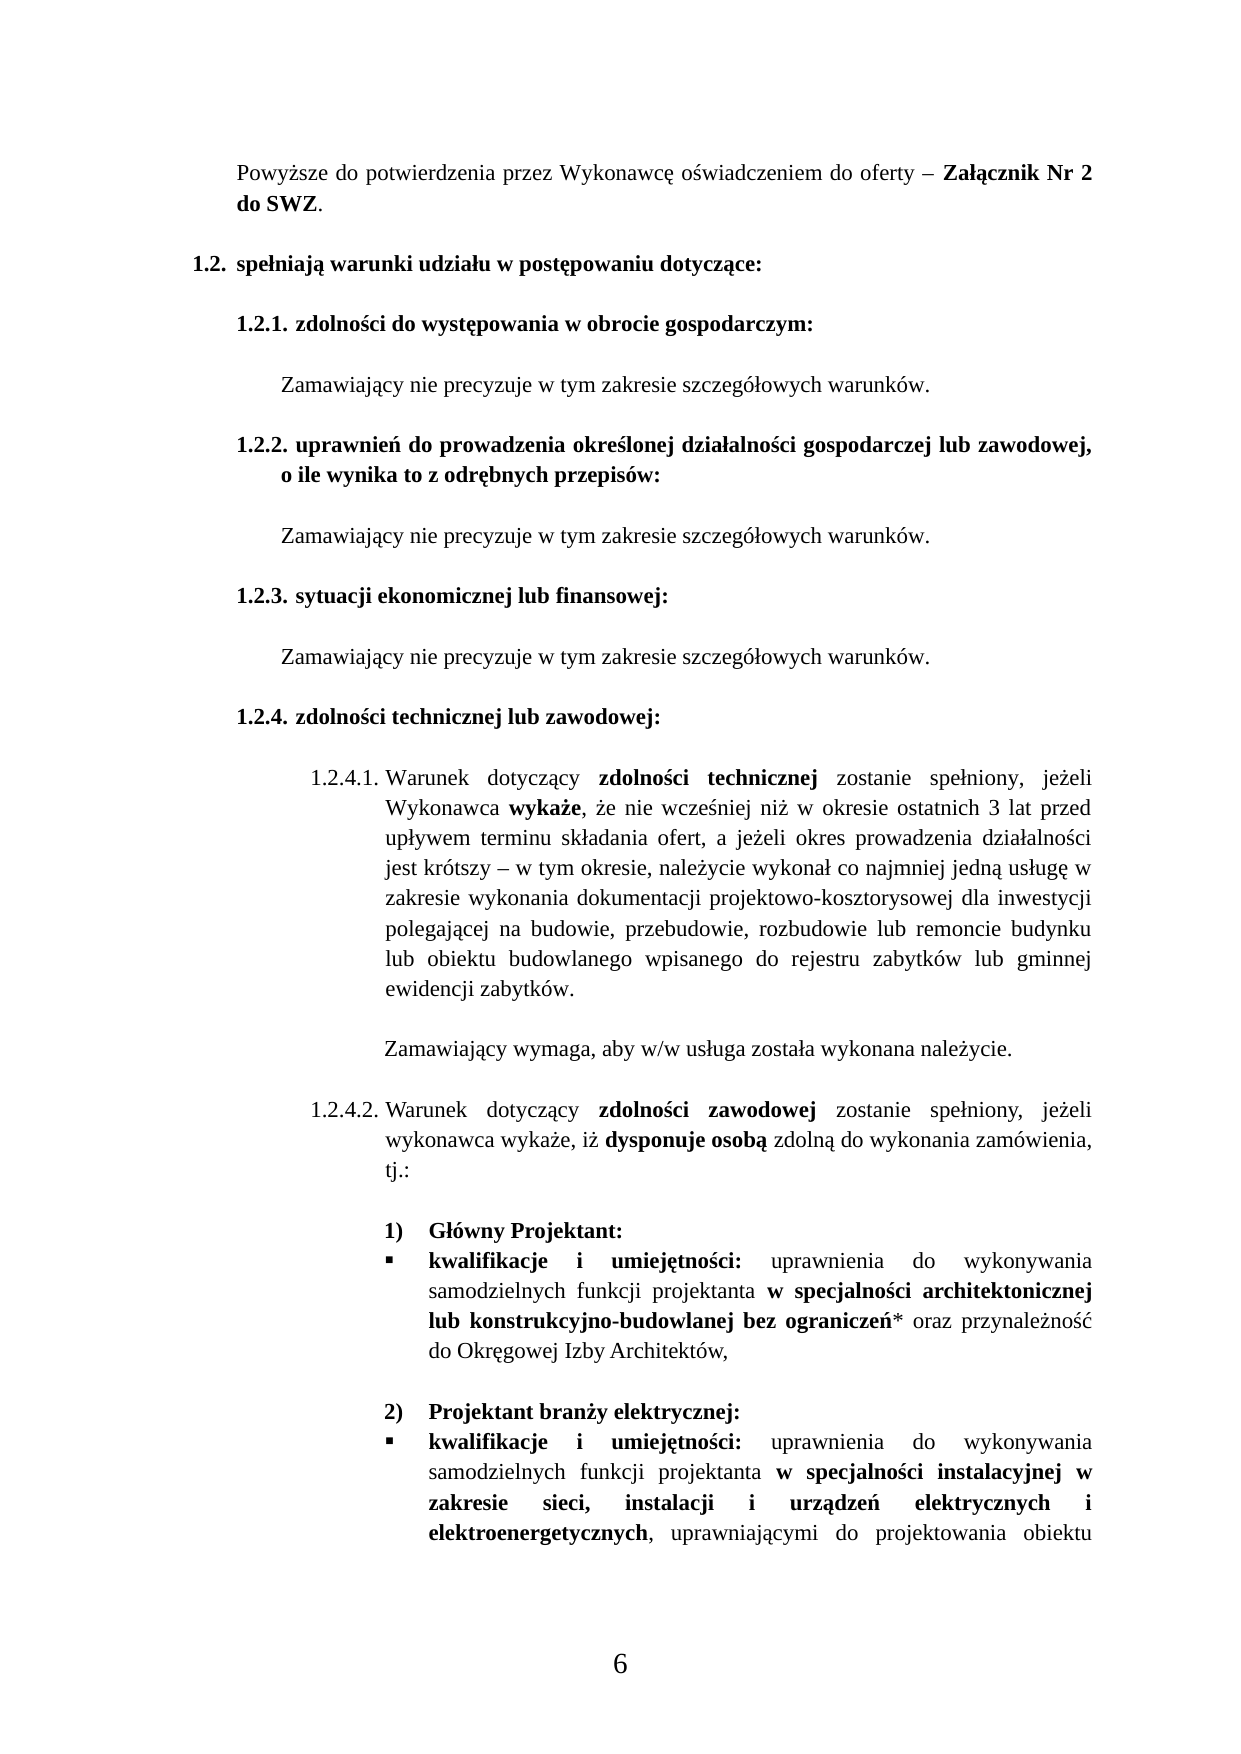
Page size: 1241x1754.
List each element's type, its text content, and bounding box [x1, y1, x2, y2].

list Warunek dotyczący zdolności zawodowej zostanie spełniony, jeżeli wykonawca wykaże, iż dysponuje osobą zdolną do wykonania zamówienia, tj.: [310, 1096, 1092, 1183]
list Główny Projektant: [384, 1217, 1092, 1243]
text Zamawiający nie precyzuje w tym zakresie szczegółowych warunków. [251, 522, 1092, 548]
list zdolności do występowania w obrocie gospodarczym: [236, 311, 1092, 337]
list spełniają warunki udziału w postępowaniu dotyczące: [192, 250, 1092, 276]
list sytuacji ekonomicznej lub finansowej: [236, 582, 1092, 609]
text Zamawiający wymaga, aby w/w usługa została wykonana należycie. [384, 1036, 1092, 1062]
list Warunek dotyczący zdolności technicznej zostanie spełniony, jeżeli Wykonawca wykaże, że nie wcześniej niż w okresie ostatnich 3 lat przed upływem terminu składania ofert, a jeżeli okres prowadzenia działalności jest krótszy – w tym okresie, należycie wykonał co najmniej jedną usługę w zakresie wykonania dokumentacji projektowo-kosztorysowej dla inwestycji polegającej na budowie, przebudowie, rozbudowie lub remoncie budynku lub obiektu budowlanego wpisanego do rejestru zabytków lub gminnej ewidencji zabytków. [310, 764, 1092, 1001]
list Projektant branży elektrycznej: [384, 1398, 1092, 1424]
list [384, 1428, 1092, 1545]
text Zamawiający nie precyzuje w tym zakresie szczegółowych warunków. [281, 643, 1092, 669]
list uprawnień do prowadzenia określonej działalności gospodarczej lub zawodowej, o ile wynika to z odrębnych przepisów: [236, 431, 1092, 488]
text Powyższe do potwierdzenia przez Wykonawcę oświadczeniem do oferty – Załącznik Nr 2 do SWZ. [236, 159, 1092, 216]
list kwalifikacje i umiejętności: uprawnienia do wykonywania samodzielnych funkcji projektanta w specjalności architektonicznej lub konstrukcyjno-budowlanej bez ograniczeń* oraz przynależność do Okręgowej Izby Architektów, [384, 1247, 1092, 1364]
list zdolności technicznej lub zawodowej: [236, 703, 1092, 729]
text Zamawiający nie precyzuje w tym zakresie szczegółowych warunków. [251, 371, 1092, 397]
